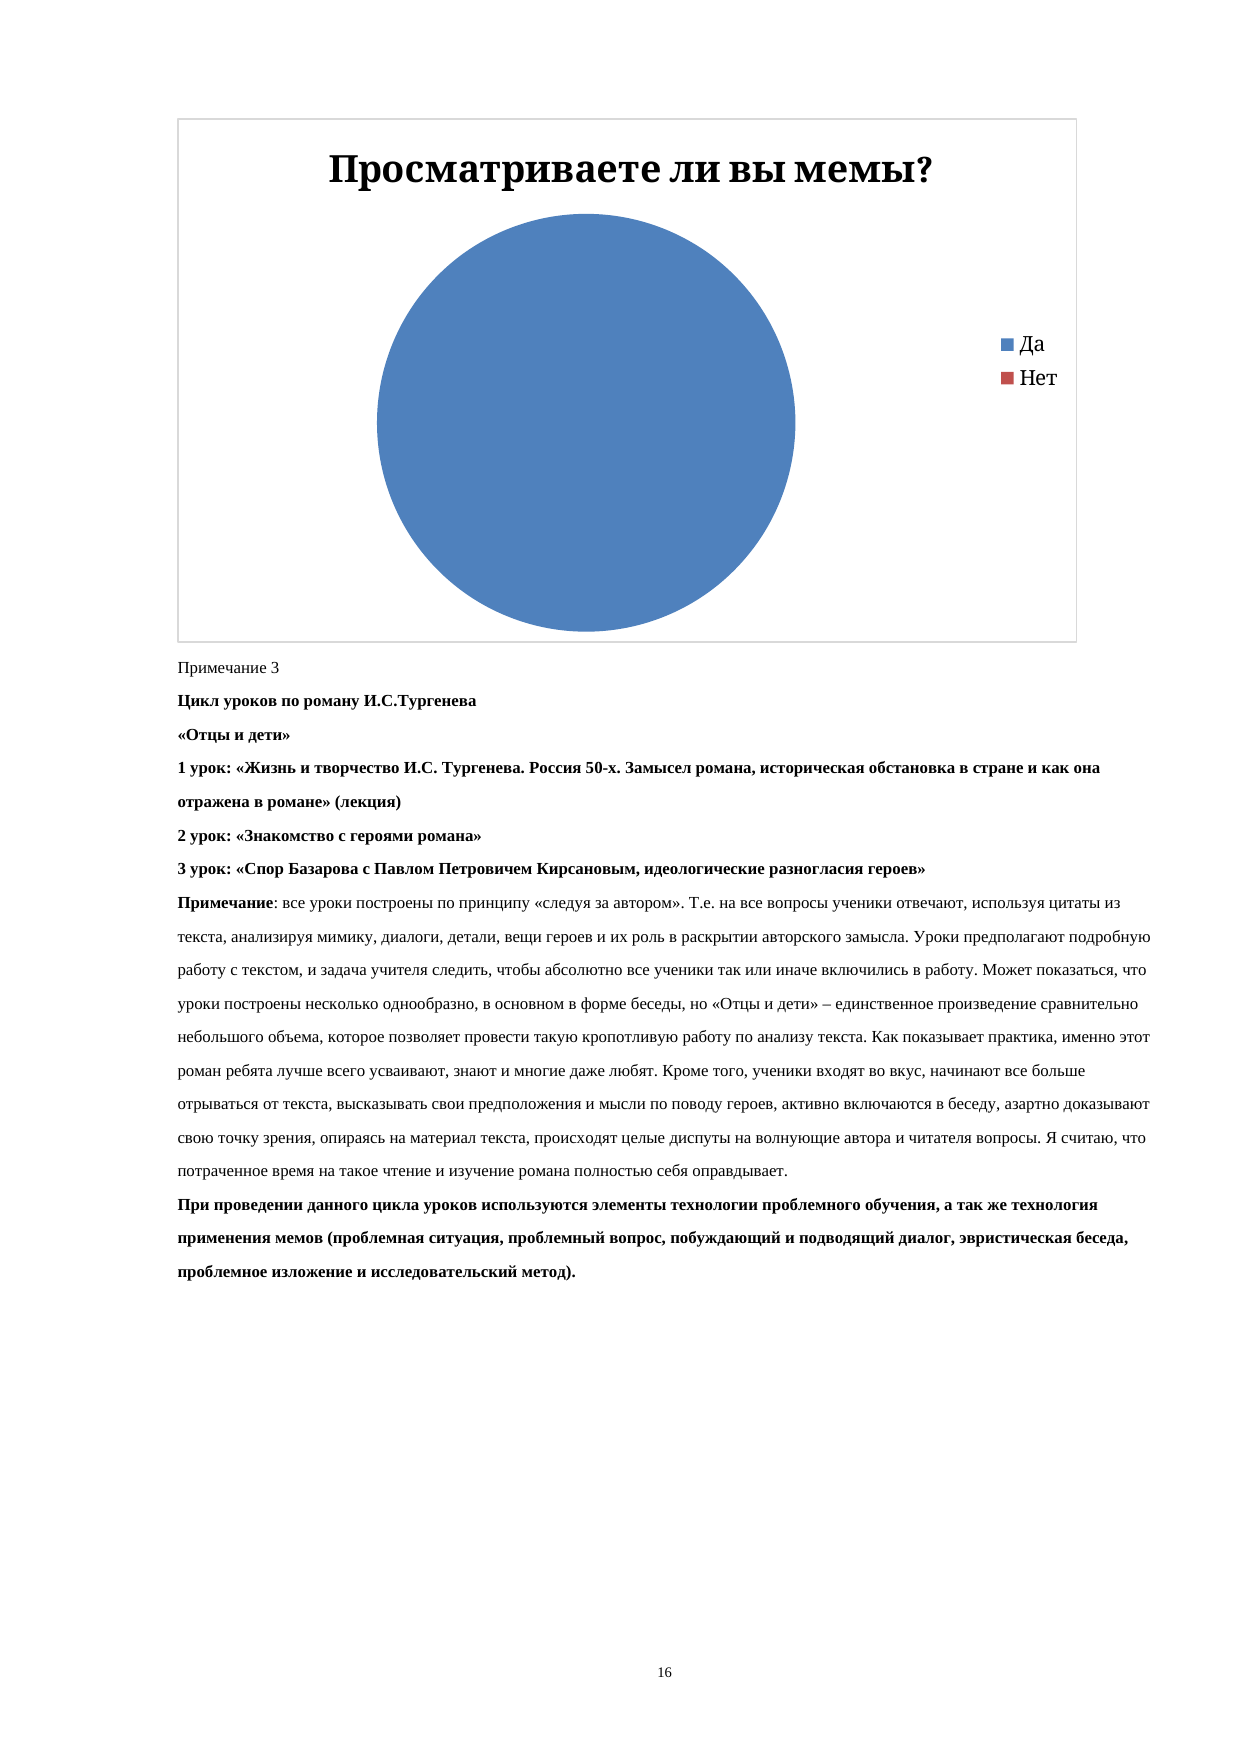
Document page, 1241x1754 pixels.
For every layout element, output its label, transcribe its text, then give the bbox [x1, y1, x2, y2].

text Примечание 3 [177, 643, 1152, 677]
text При проведении данного цикла уроков используются элементы технологии проблемного обучения, а так же технология применения мемов (проблемная ситуация, проблемный вопрос, побуждающий и подводящий диалог, эвристическая беседа, проблемное изложение и исследовательский метод). [177, 1181, 1152, 1281]
text 2 урок: «Знакомство с героями романа» [177, 811, 1152, 845]
text 1 урок: «Жизнь и творчество И.С. Тургенева. Россия 50-х. Замысел романа, историческая обстановка в стране и как она отражена в романе» (лекция) [177, 744, 1152, 811]
text Примечание: все уроки построены по принципу «следуя за автором». Т.е. на все вопросы ученики отвечают, используя цитаты из текста, анализируя мимику, диалоги, детали, вещи героев и их роль в раскрытии авторского замысла. Уроки предполагают подробную работу с текстом, и задача учителя следить, чтобы абсолютно все ученики так или иначе включились в работу. Может показаться, что уроки построены несколько однообразно, в основном в форме беседы, но «Отцы и дети» – единственное произведение сравнительно небольшого объема, которое позволяет провести такую кропотливую работу по анализу текста. Как показывает практика, именно этот роман ребята лучше всего усваивают, знают и многие даже любят. Кроме того, ученики входят во вкус, начинают все больше отрываться от текста, высказывать свои предположения и мысли по поводу героев, активно включаются в беседу, азартно доказывают свою точку зрения, опираясь на материал текста, происходят целые диспуты на волнующие автора и читателя вопросы. Я считаю, что потраченное время на такое чтение и изучение романа полностью себя оправдывает. [177, 879, 1152, 1181]
text Цикл уроков по роману И.С.Тургенева [177, 677, 1152, 710]
text 3 урок: «Спор Базарова с Павлом Петровичем Кирсановым, идеологические разногласия героев» [177, 845, 1152, 878]
text «Отцы и дети» [177, 710, 1152, 744]
